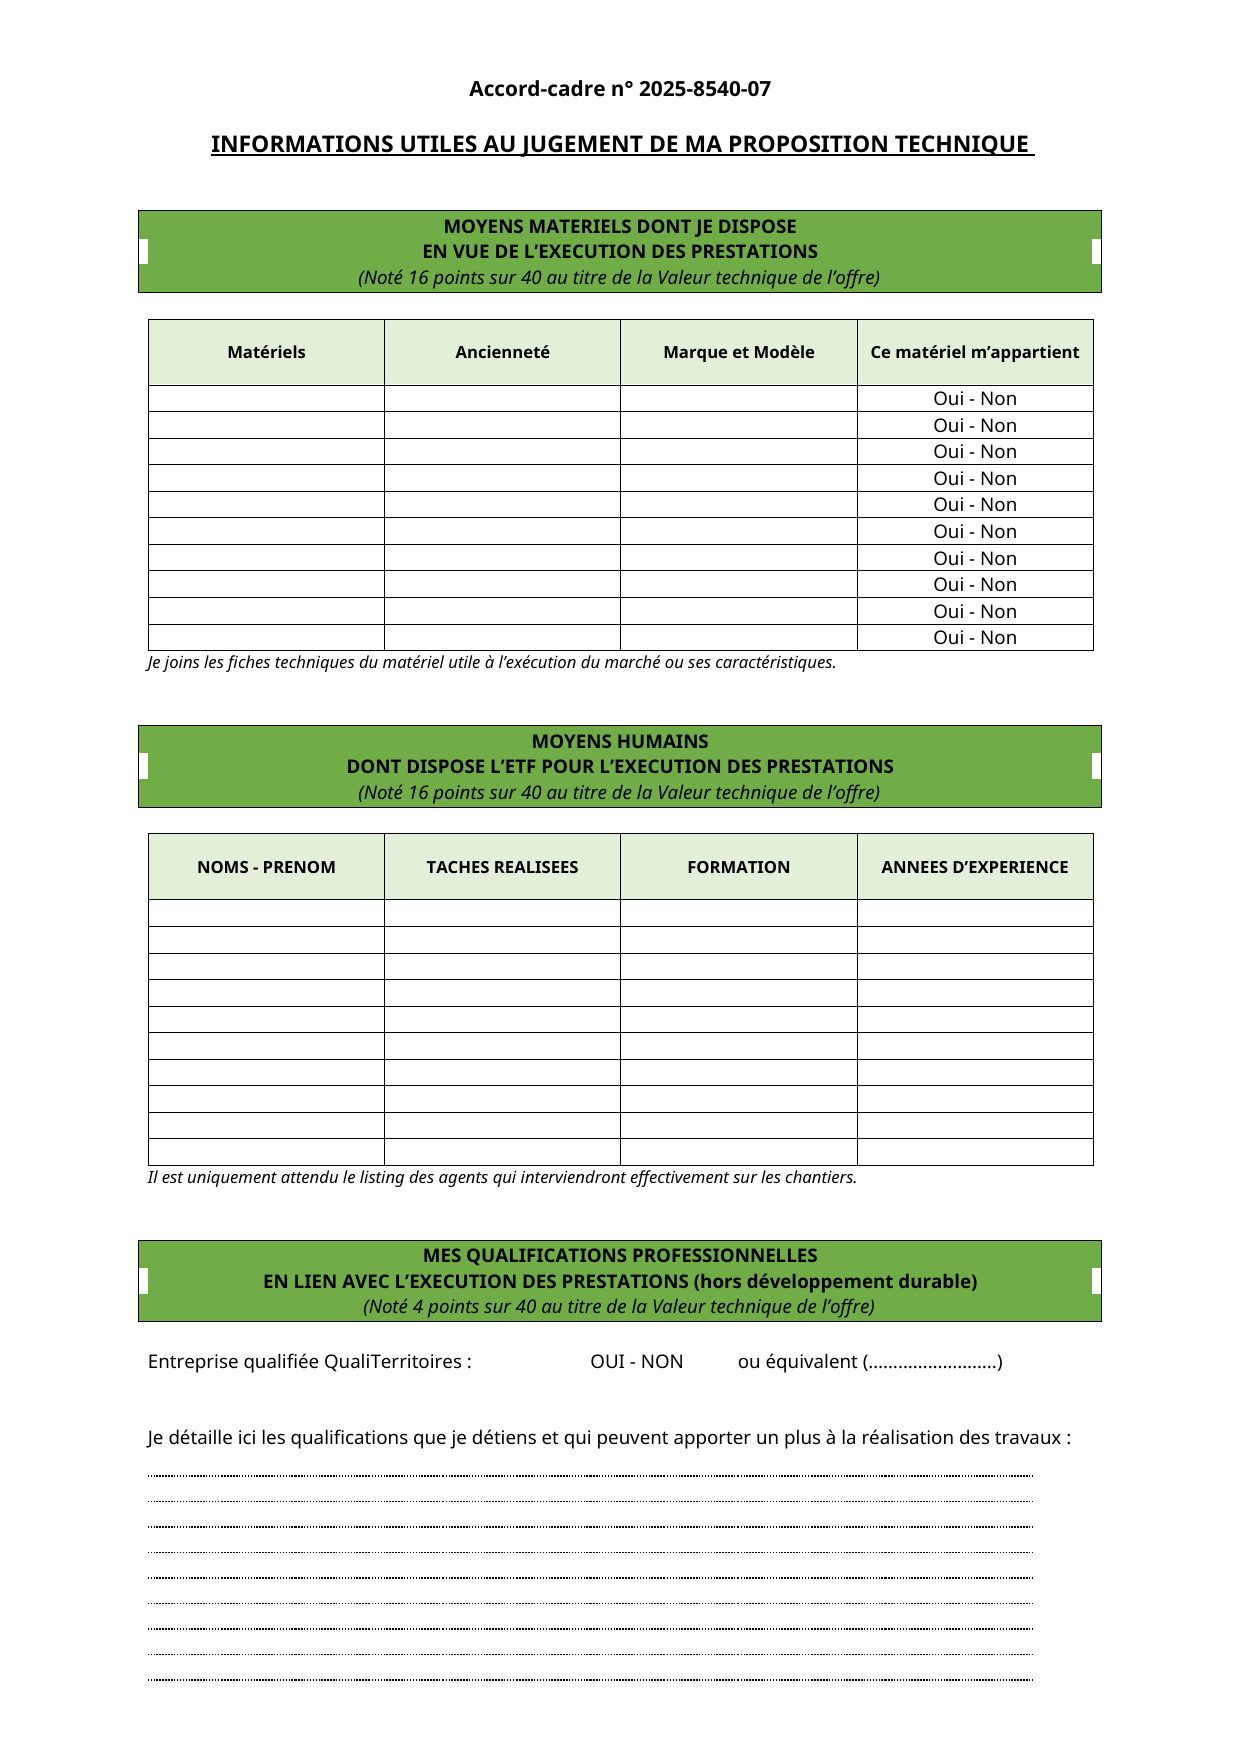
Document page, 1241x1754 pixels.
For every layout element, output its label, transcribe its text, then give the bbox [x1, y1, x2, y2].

text Il est uniquement attendu le listing des agents qui interviendront effectivement sur les chantiers. [148, 1166, 1092, 1189]
table_cell [149, 412, 384, 438]
table_cell [149, 386, 384, 411]
table_header Matériels [149, 320, 384, 384]
table_cell Oui - Non [858, 386, 1093, 411]
subtitle DONT DISPOSE L’ETF POUR L’EXECUTION DES PRESTATIONS [148, 753, 1092, 776]
table_cell [385, 571, 620, 597]
table_header Ancienneté [385, 320, 620, 384]
table_cell [385, 465, 620, 491]
table_cell [149, 465, 384, 491]
subtitle (Noté 16 points sur 40 au titre de la Valeur technique de l’offre) [139, 261, 1101, 292]
table_cell [858, 1033, 1093, 1059]
table_cell [385, 518, 620, 544]
table_cell [621, 1060, 857, 1085]
subtitle (Noté 4 points sur 40 au titre de la Valeur technique de l’offre) [139, 1291, 1101, 1321]
table_cell Oui - Non [858, 625, 1093, 650]
table_cell [858, 1139, 1093, 1165]
table_cell [149, 571, 384, 597]
table_header ANNEES D’EXPERIENCE [858, 834, 1093, 899]
table_cell [149, 1033, 384, 1059]
table_cell [149, 980, 384, 1006]
table_cell [858, 1113, 1093, 1138]
table_cell Oui - Non [858, 598, 1093, 623]
table_cell [149, 625, 384, 650]
table_cell [385, 927, 620, 952]
table_cell [149, 439, 384, 464]
table_cell [385, 1113, 620, 1138]
table_cell [621, 518, 857, 544]
table_header Ce matériel m’appartient [858, 320, 1093, 384]
table_cell [621, 1033, 857, 1059]
table_cell [149, 954, 384, 979]
subtitle MOYENS HUMAINS [139, 726, 1101, 753]
table_cell [621, 492, 857, 517]
table_header TACHES REALISEES [385, 834, 620, 899]
table_cell [621, 900, 857, 926]
table_cell [621, 571, 857, 597]
table_cell [621, 1113, 857, 1138]
table_cell [621, 439, 857, 464]
table_cell Oui - Non [858, 465, 1093, 491]
subtitle MOYENS MATERIELS DONT JE DISPOSE [139, 211, 1101, 239]
text Je détaille ici les qualifications que je détiens et qui peuvent apporter un plus à la réalisation des travaux : [148, 1424, 1092, 1450]
table_cell [621, 412, 857, 438]
table_cell [385, 412, 620, 438]
table_cell [621, 1007, 857, 1032]
table_cell [858, 980, 1093, 1006]
table_cell [858, 900, 1093, 926]
table_cell [149, 545, 384, 570]
subtitle EN VUE DE L’EXECUTION DES PRESTATIONS [148, 239, 1092, 261]
table_cell [385, 1007, 620, 1032]
table_cell Oui - Non [858, 518, 1093, 544]
table_cell [385, 1086, 620, 1112]
text INFORMATIONS UTILES AU JUGEMENT DE MA PROPOSITION TECHNIQUE [148, 128, 1092, 159]
table_cell [621, 1139, 857, 1165]
subtitle EN LIEN AVEC L’EXECUTION DES PRESTATIONS (hors développement durable) [148, 1268, 1092, 1291]
table_cell [149, 518, 384, 544]
table_header FORMATION [621, 834, 857, 899]
table_cell [621, 954, 857, 979]
table_cell [858, 1007, 1093, 1032]
table_header NOMS - PRENOM [149, 834, 384, 899]
text Entreprise qualifiée QualiTerritoires : OUI - NON ou équivalent (……………………..) [148, 1348, 1092, 1373]
table_cell [149, 927, 384, 952]
table_cell Oui - Non [858, 545, 1093, 570]
table_cell [149, 900, 384, 926]
table_cell [858, 1060, 1093, 1085]
table_cell [858, 927, 1093, 952]
table_cell [385, 625, 620, 650]
table_cell [149, 1139, 384, 1165]
table_cell [385, 954, 620, 979]
table_cell [621, 386, 857, 411]
table_cell [149, 1060, 384, 1085]
table_cell [621, 980, 857, 1006]
table_cell [385, 492, 620, 517]
text Je joins les fiches techniques du matériel utile à l’exécution du marché ou ses caractéristiques. [148, 651, 1092, 674]
table_cell [149, 1113, 384, 1138]
table_cell [621, 598, 857, 623]
table_cell [621, 465, 857, 491]
table_cell [149, 1086, 384, 1112]
table_cell [385, 1139, 620, 1165]
table_cell [385, 980, 620, 1006]
table_cell [385, 545, 620, 570]
table_cell [149, 598, 384, 623]
table_cell Oui - Non [858, 571, 1093, 597]
table_cell [621, 927, 857, 952]
table_cell Oui - Non [858, 439, 1093, 464]
subtitle (Noté 16 points sur 40 au titre de la Valeur technique de l’offre) [139, 776, 1101, 807]
table_cell [385, 1033, 620, 1059]
table_cell [385, 1060, 620, 1085]
table_cell Oui - Non [858, 412, 1093, 438]
table_cell [621, 1086, 857, 1112]
table_cell [858, 1086, 1093, 1112]
table_cell [621, 545, 857, 570]
table_cell [149, 1007, 384, 1032]
subtitle MES QUALIFICATIONS PROFESSIONNELLES [139, 1241, 1101, 1268]
table_cell [149, 492, 384, 517]
table_cell [385, 598, 620, 623]
table_cell [621, 625, 857, 650]
table_cell Oui - Non [858, 492, 1093, 517]
table_cell [385, 900, 620, 926]
table_cell [858, 954, 1093, 979]
table_cell [385, 386, 620, 411]
table_cell [385, 439, 620, 464]
table_header Marque et Modèle [621, 320, 857, 384]
